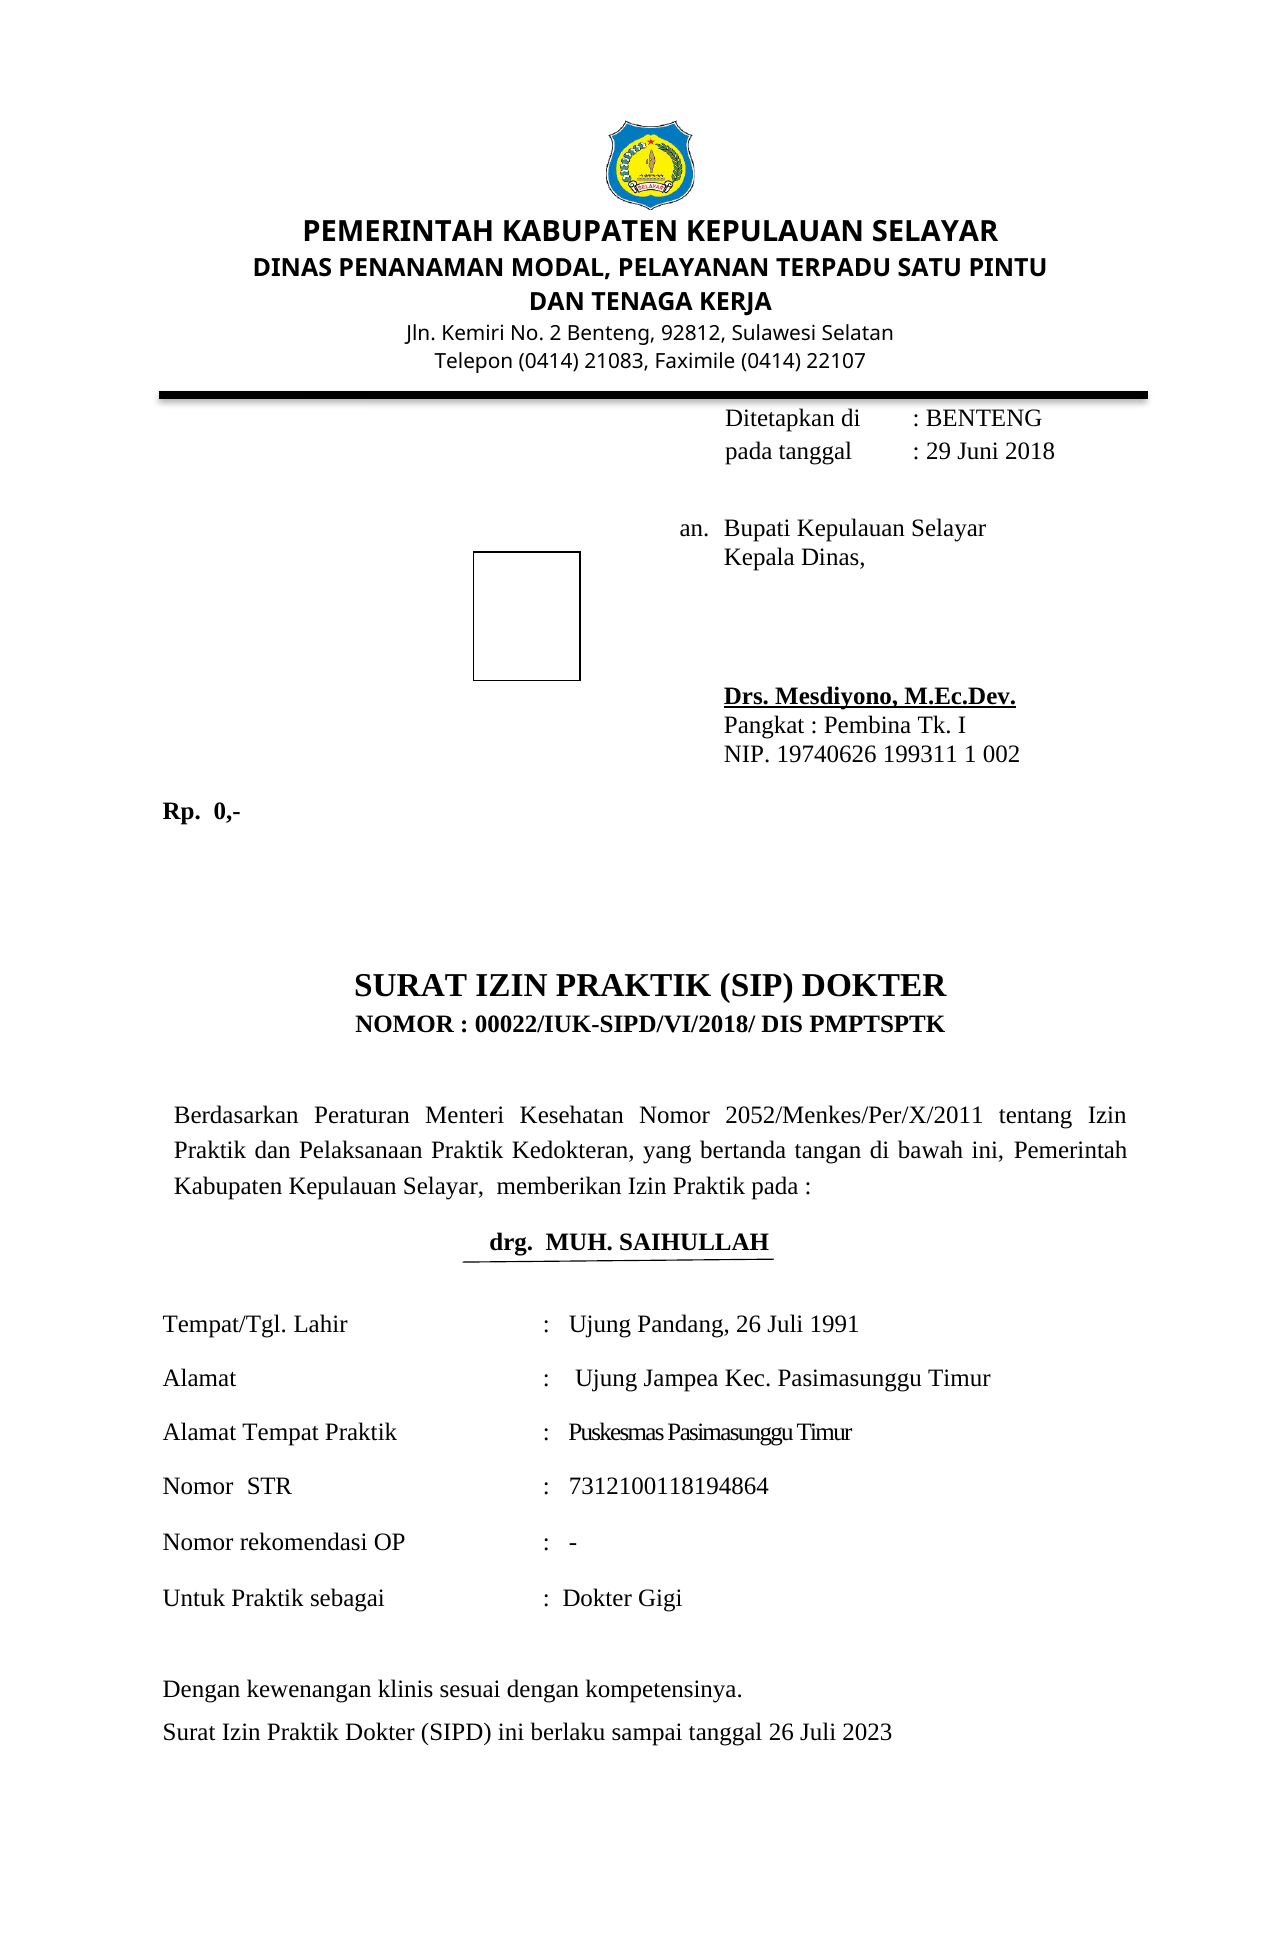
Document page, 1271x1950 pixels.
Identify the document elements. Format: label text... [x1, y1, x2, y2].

picture [606, 120, 695, 210]
text Untuk Praktik sebagai : Dokter Gigi [162, 1583, 1094, 1612]
text Alamat Tempat Praktik : Puskesmas Pasimasunggu Timur [162, 1417, 1138, 1446]
text NIP. 19740626 199311 1 002 [162, 739, 1138, 767]
text Tempat/Tgl. Lahir : Ujung Pandang, 26 Juli 1991 [162, 1309, 1138, 1338]
text drg. MUH. SAIHULLAH [162, 1227, 1138, 1256]
text Pangkat : Pembina Tk. I [162, 710, 1138, 739]
text Kepala Dinas, [162, 542, 1138, 570]
text an. Bupati Kepulauan Selayar [162, 513, 1138, 542]
text Berdasarkan Peraturan Menteri Kesehatan Nomor 2052/Menkes/Per/X/2011 tentang Izin Praktik dan Pelaksanaan Praktik Kedokteran, yang bertanda tangan di bawah ini, Pemerintah Kabupaten Kepulauan Selayar, memberikan Izin Praktik pada : [174, 1100, 1127, 1199]
text Nomor rekomendasi OP : - [162, 1527, 1073, 1556]
text Ditetapkan di : BENTENG [725, 403, 1138, 432]
text SURAT IZIN PRAKTIK (SIP) DOKTER [257, 965, 1043, 1003]
text Alamat : Ujung Jampea Kec. Pasimasunggu Timur [162, 1363, 1138, 1392]
text Dengan kewenangan klinis sesuai dengan kompetensinya. Surat Izin Praktik Dokter (SIPD) ini berlaku sampai tanggal 26 Juli 2023 [162, 1674, 1001, 1746]
text Rp. 0,- [162, 796, 1138, 825]
text NOMOR : 00022/IUK-SIPD/VI/2018/ DIS PMPTSPTK [257, 1009, 1043, 1038]
text pada tanggal : 29 Juni 2018 [725, 436, 1138, 464]
text Drs. Mesdiyono, M.Ec.Dev. [162, 681, 1138, 710]
text Nomor STR : 7312100118194864 [162, 1471, 1073, 1500]
